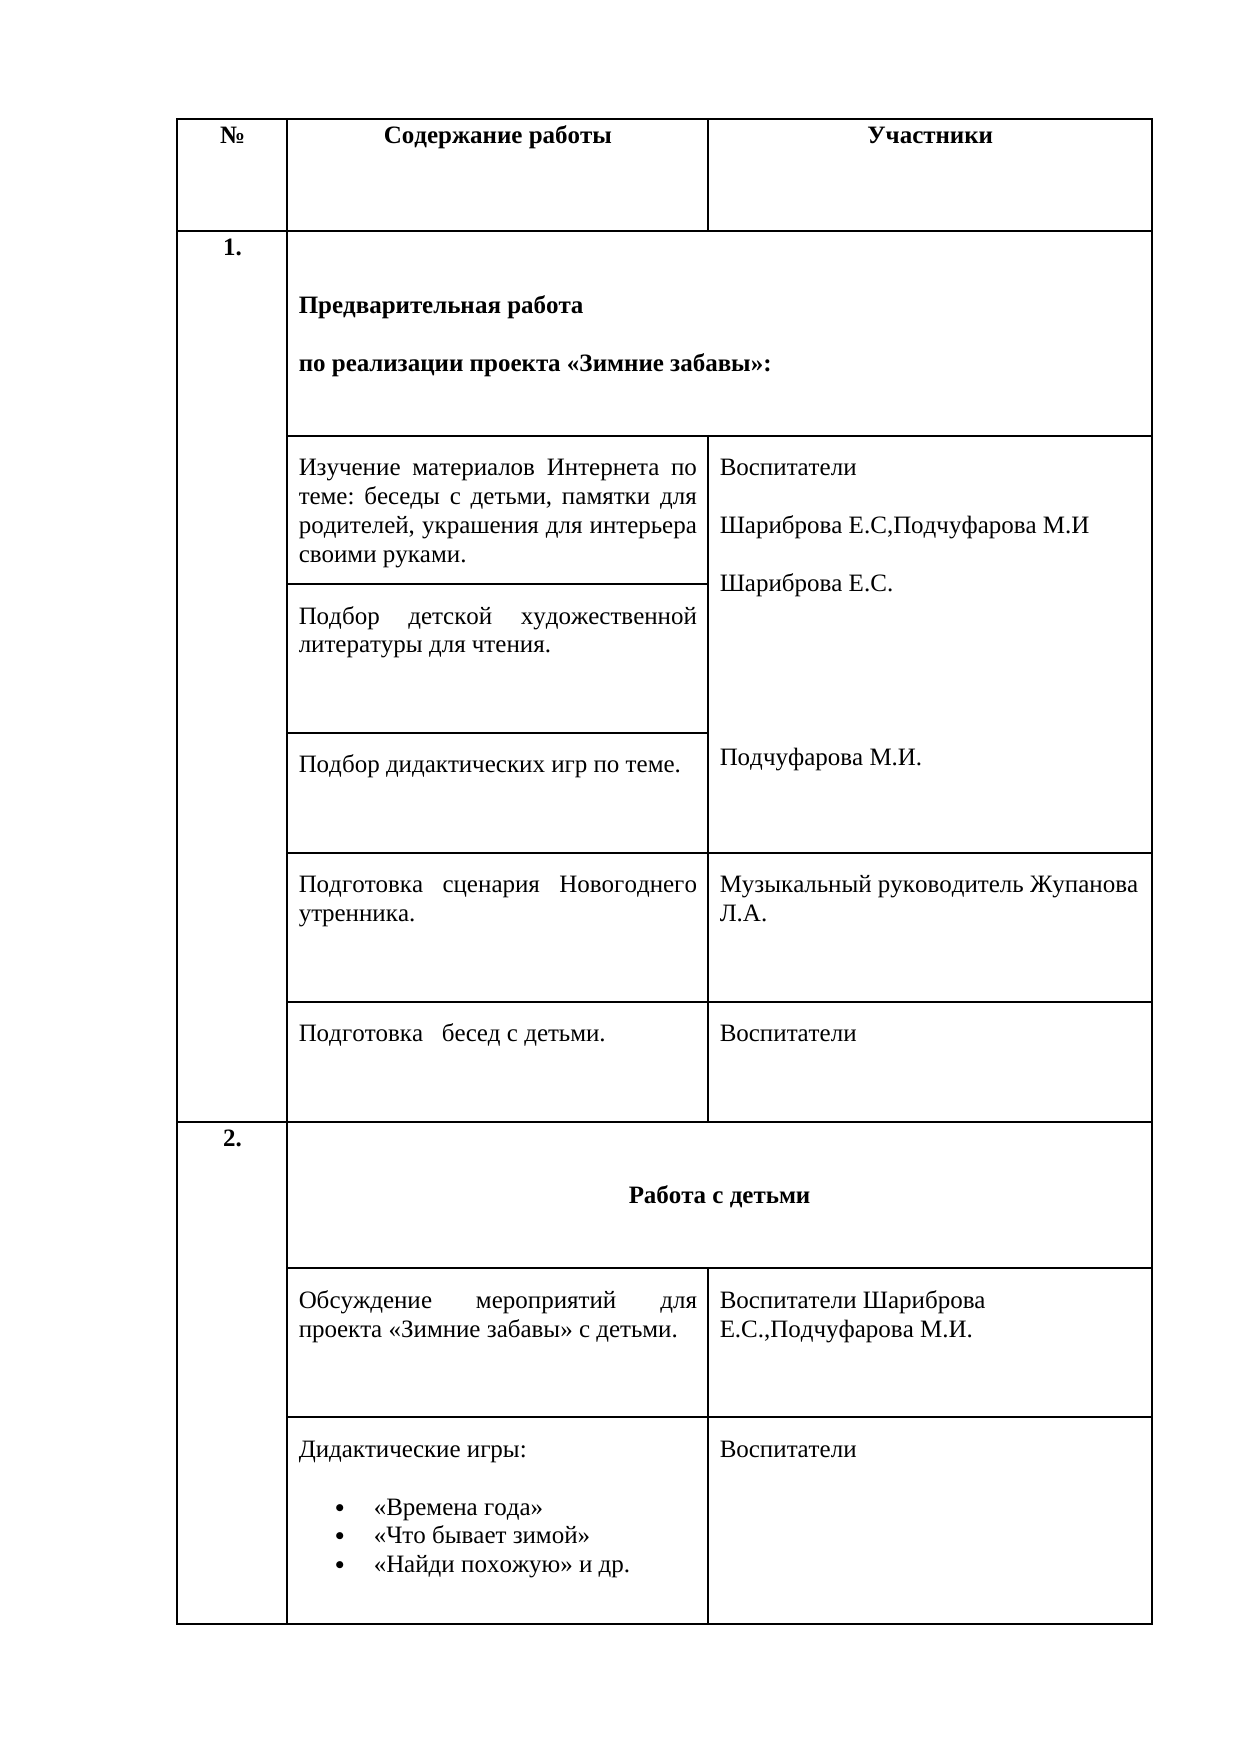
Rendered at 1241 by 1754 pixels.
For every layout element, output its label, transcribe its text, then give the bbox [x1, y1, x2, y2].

table_cell Воспитатели Шариброва Е.С.,Подчуфарова М.И. [709, 1269, 1151, 1416]
table_header Участники [709, 120, 1151, 230]
table_cell Воспитатели [709, 1003, 1151, 1121]
table_cell Работа с детьми [288, 1123, 1151, 1267]
table_header № [178, 120, 286, 230]
table_cell 1. [178, 232, 286, 1121]
table_cell Воспитатели Шариброва Е.С,Подчуфарова М.И Шариброва Е.С. Подчуфарова М.И. [709, 437, 1151, 852]
table_cell Подбор детской художественной литературы для чтения. [288, 585, 707, 732]
table_cell Изучение материалов Интернета по теме: беседы с детьми, памятки для родителей, украшения для интерьера своими руками. [288, 437, 707, 583]
table_cell Воспитатели [709, 1418, 1151, 1623]
table_cell Музыкальный руководитель Жупанова Л.А. [709, 854, 1151, 1001]
table_header Содержание работы [288, 120, 707, 230]
table_cell Дидактические игры: «Времена года» «Что бывает зимой» «Найди похожую» и др. [288, 1418, 707, 1623]
table_cell Подготовка бесед с детьми. [288, 1003, 707, 1121]
table_cell 2. [178, 1123, 286, 1623]
table_cell Предварительная работа по реализации проекта «Зимние забавы»: [288, 232, 1151, 435]
table_cell Подбор дидактических игр по теме. [288, 734, 707, 852]
table_cell Подготовка сценария Новогоднего утренника. [288, 854, 707, 1001]
table_cell Обсуждение мероприятий для проекта «Зимние забавы» с детьми. [288, 1269, 707, 1416]
